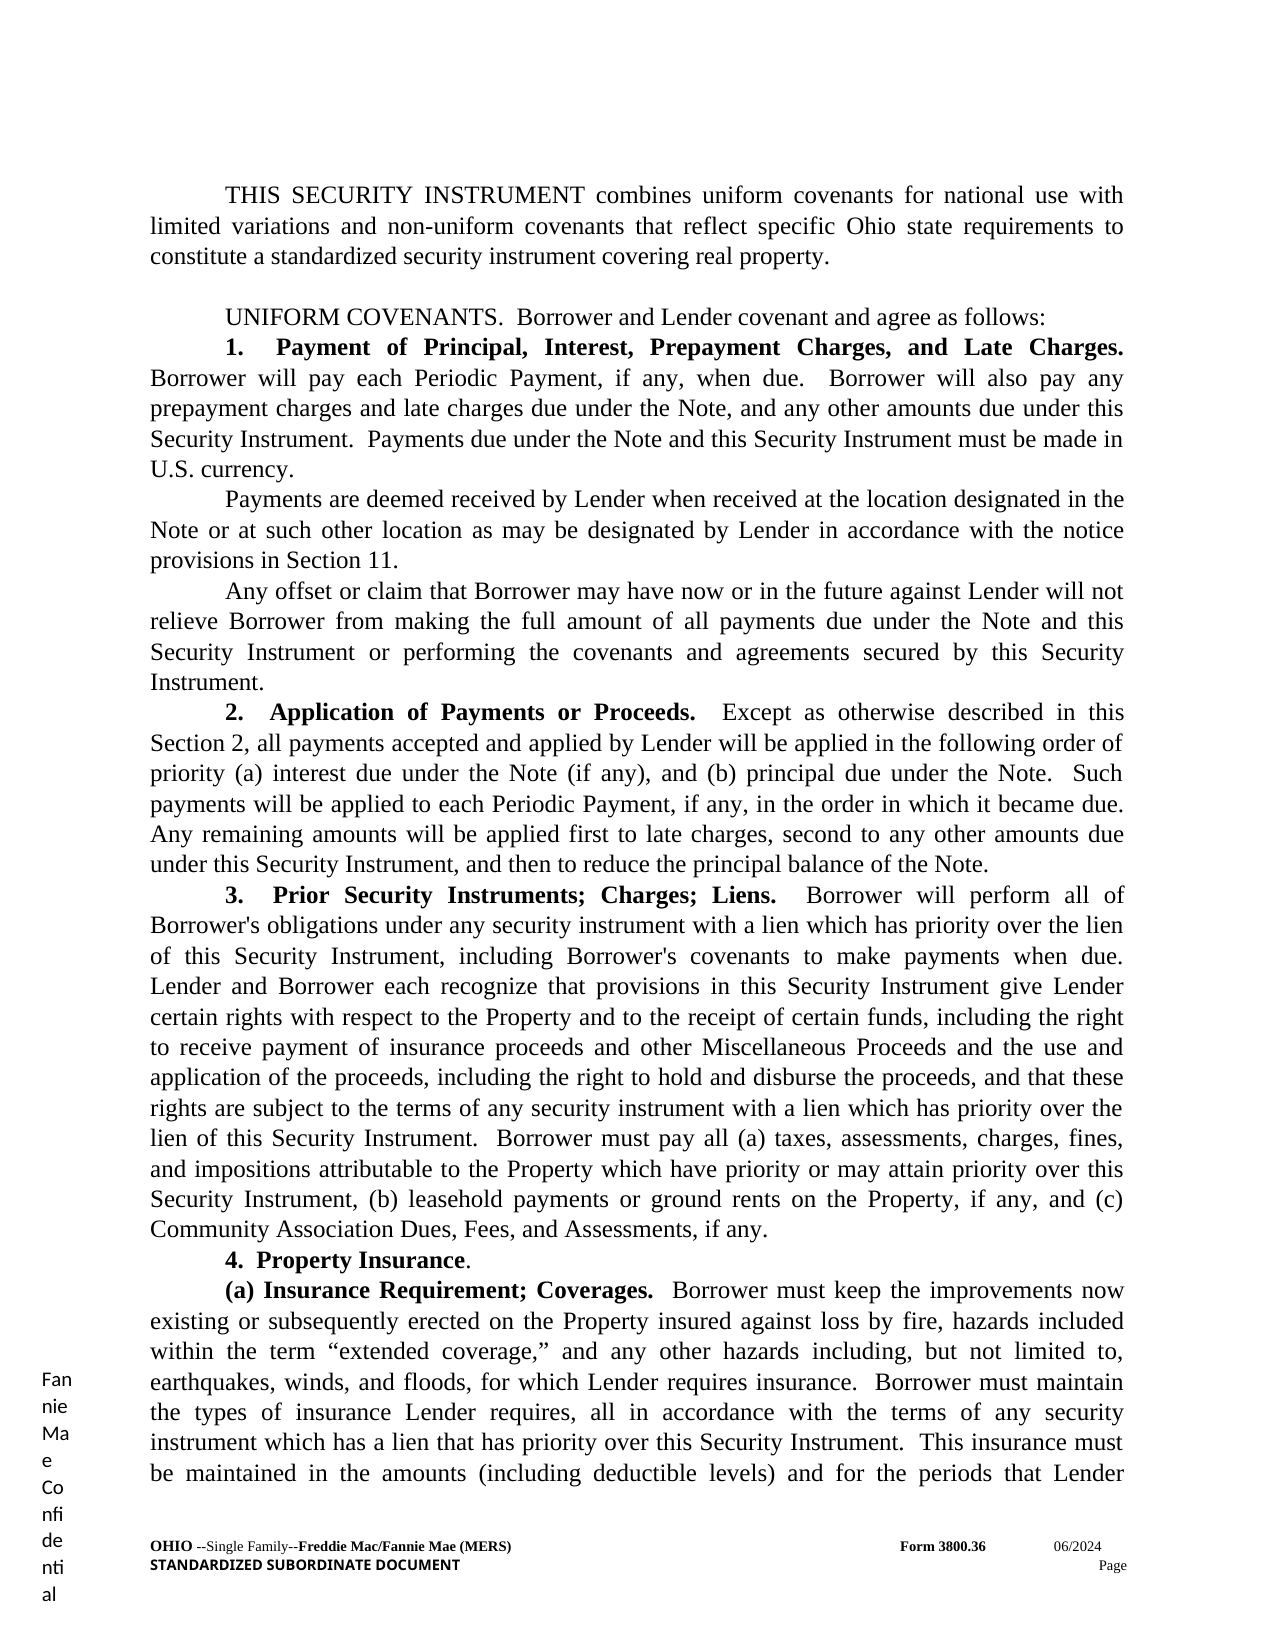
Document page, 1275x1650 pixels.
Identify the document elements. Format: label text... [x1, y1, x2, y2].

text 3. Prior Security Instruments; Charges; Liens. Borrower will perform all of Borrower's obligations under any security instrument with a lien which has priority over the lien of this Security Instrument, including Borrower's covenants to make payments when due. Lender and Borrower each recognize that provisions in this Security Instrument give Lender certain rights with respect to the Property and to the receipt of certain funds, including the right to receive payment of insurance proceeds and other Miscellaneous Proceeds and the use and application of the proceeds, including the right to hold and disburse the proceeds, and that these rights are subject to the terms of any security instrument with a lien which has priority over the lien of this Security Instrument. Borrower must pay all (a) taxes, assessments, charges, fines, and impositions attributable to the Property which have priority or may attain priority over this Security Instrument, (b) leasehold payments or ground rents on the Property, if any, and (c) Community Association Dues, Fees, and Assessments, if any. [150, 880, 1125, 1243]
text UNIFORM COVENANTS. Borrower and Lender covenant and agree as follows: [150, 302, 1125, 331]
text Any offset or claim that Borrower may have now or in the future against Lender will not relieve Borrower from making the full amount of all payments due under the Note and this Security Instrument or performing the covenants and agreements secured by this Security Instrument. [150, 576, 1125, 696]
text THIS SECURITY INSTRUMENT combines uniform covenants for national use with limited variations and non-uniform covenants that reflect specific Ohio state requirements to constitute a standardized security instrument covering real property. [150, 180, 1125, 270]
text Payments are deemed received by Lender when received at the location designated in the Note or at such other location as may be designated by Lender in accordance with the notice provisions in Section 11. [150, 484, 1125, 574]
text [150, 1275, 1125, 1487]
text 4. Property Insurance. [150, 1245, 1125, 1274]
text 2. Application of Payments or Proceeds. Except as otherwise described in this Section 2, all payments accepted and applied by Lender will be applied in the following order of priority (a) interest due under the Note (if any), and (b) principal due under the Note. Such payments will be applied to each Periodic Payment, if any, in the order in which it became due. Any remaining amounts will be applied first to late charges, second to any other amounts due under this Security Instrument, and then to reduce the principal balance of the Note. [150, 697, 1125, 878]
text 1. Payment of Principal, Interest, Prepayment Charges, and Late Charges. Borrower will pay each Periodic Payment, if any, when due. Borrower will also pay any prepayment charges and late charges due under the Note, and any other amounts due under this Security Instrument. Payments due under the Note and this Security Instrument must be made in U.S. currency. [150, 332, 1125, 483]
